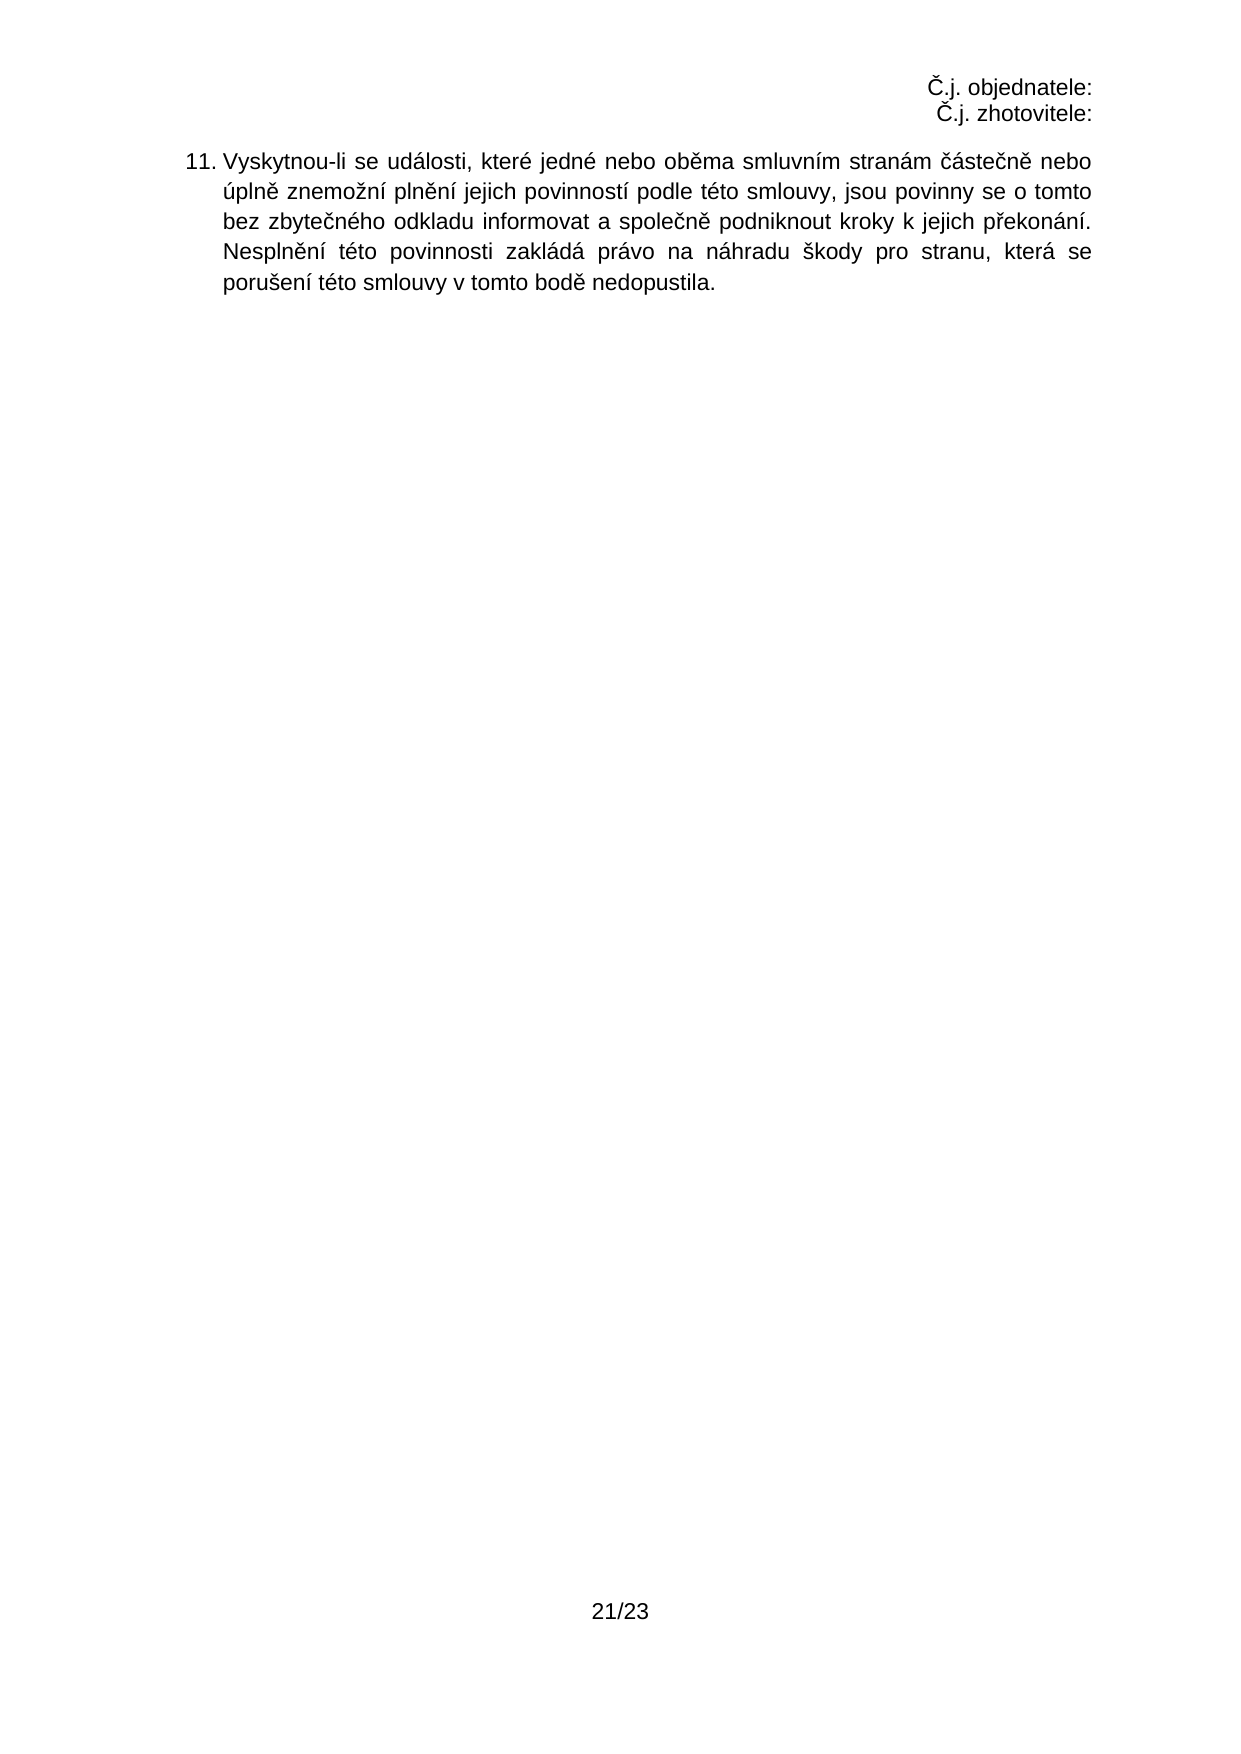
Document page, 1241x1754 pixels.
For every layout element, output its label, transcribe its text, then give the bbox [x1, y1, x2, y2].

list Vyskytnou-li se události, které jedné nebo oběma smluvním stranám částečně nebo úplně znemožní plnění jejich povinností podle této smlouvy, jsou povinny se o tomto bez zbytečného odkladu informovat a společně podniknout kroky k jejich překonání. Nesplnění této povinnosti zakládá právo na náhradu škody pro stranu, která se porušení této smlouvy v tomto bodě nedopustila. [185, 148, 1093, 295]
